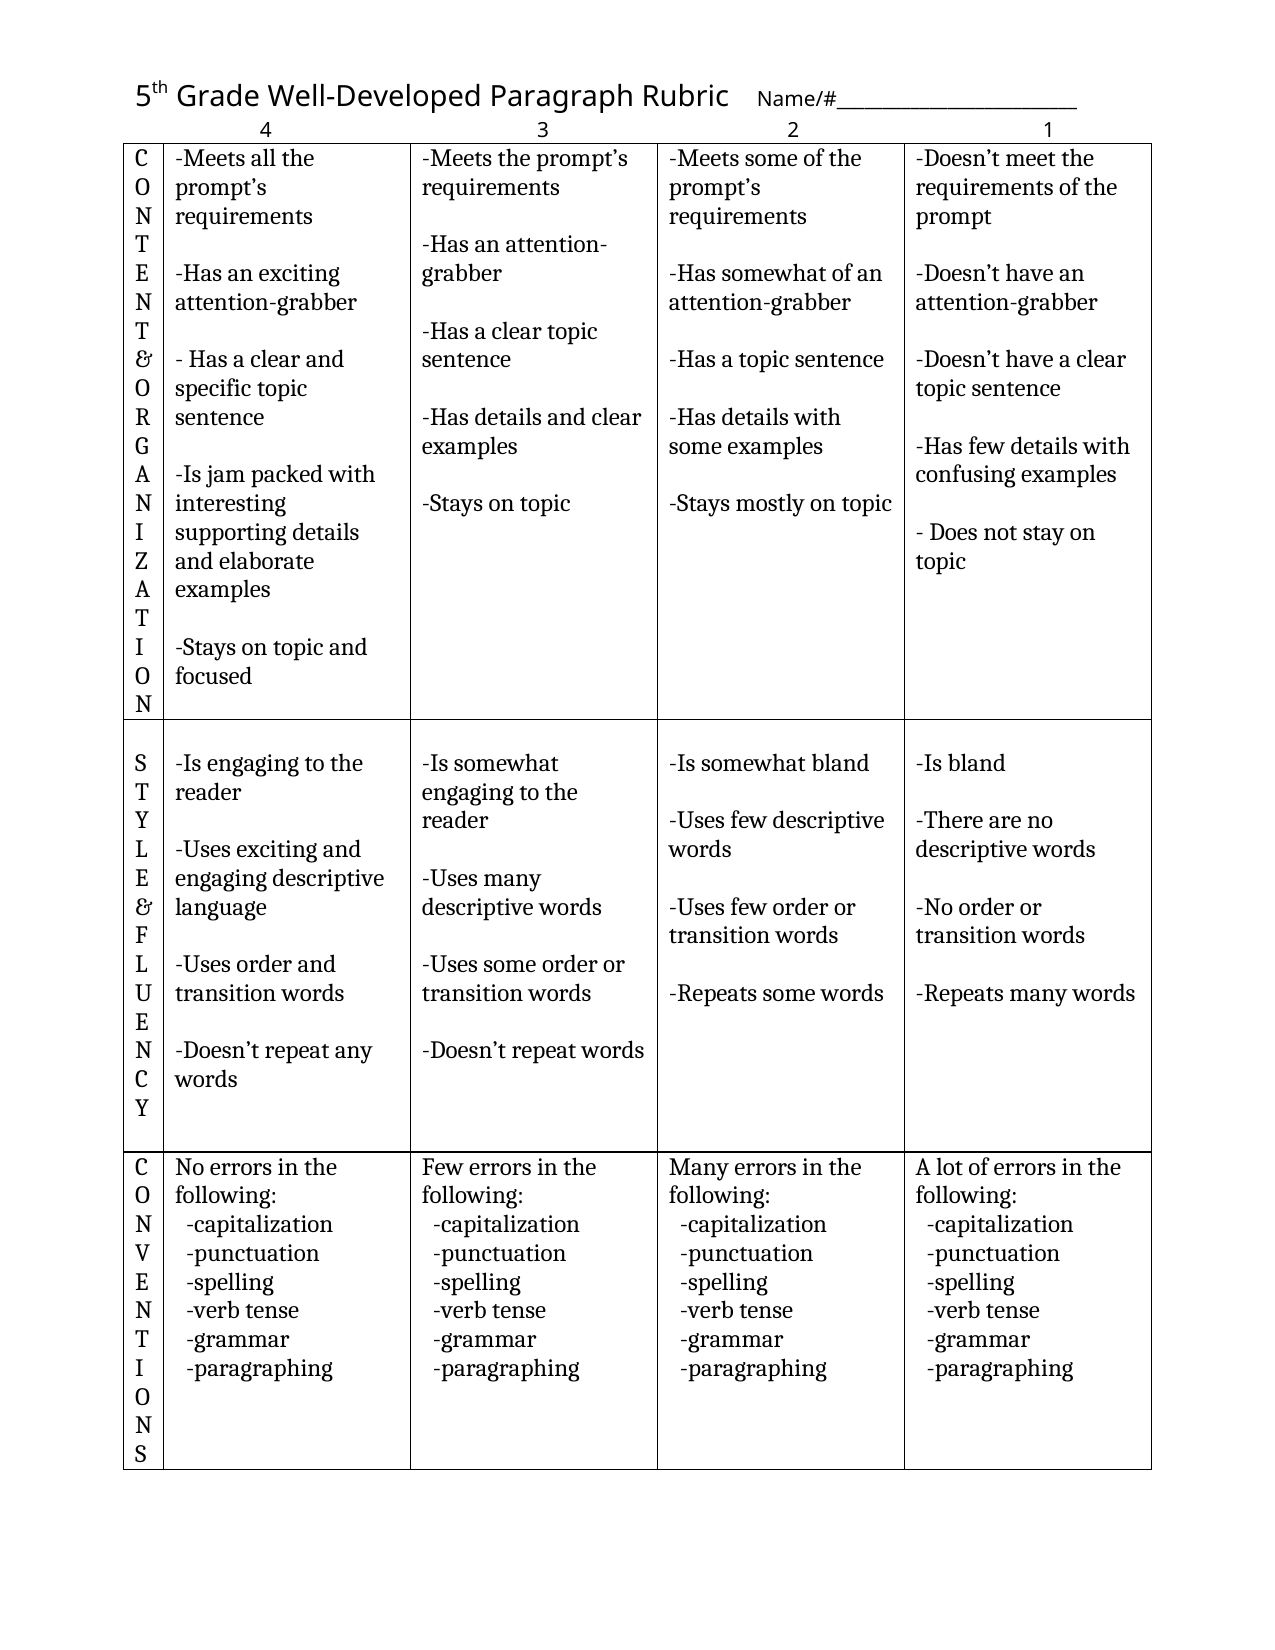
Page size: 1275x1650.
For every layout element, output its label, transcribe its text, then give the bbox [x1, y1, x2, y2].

table_cell -Is somewhat bland -Uses few descriptive words -Uses few order or transition words -Repeats some words [658, 720, 904, 1151]
table_header C O N T E N T & O R G A N I Z A T I O N [124, 144, 163, 719]
table_cell A lot of errors in the following: -capitalization -punctuation -spelling -verb tense -grammar -paragraphing [905, 1153, 1151, 1469]
table_header -Meets all the prompt’s requirements -Has an exciting attention-grabber - Has a clear and specific topic sentence -Is jam packed with interesting supporting details and elaborate examples -Stays on topic and focused [164, 144, 410, 719]
table_header -Doesn’t meet the requirements of the prompt -Doesn’t have an attention-grabber -Doesn’t have a clear topic sentence -Has few details with confusing examples - Does not stay on topic [905, 144, 1151, 719]
table_header -Meets the prompt’s requirements -Has an attention-grabber -Has a clear topic sentence -Has details and clear examples -Stays on topic [411, 144, 657, 719]
table_cell Many errors in the following: -capitalization -punctuation -spelling -verb tense -grammar -paragraphing [658, 1153, 904, 1469]
table_cell -Is somewhat engaging to the reader -Uses many descriptive words -Uses some order or transition words -Doesn’t repeat words [411, 720, 657, 1151]
table_cell C O N V E N T I O N S [124, 1153, 163, 1469]
table_cell No errors in the following: -capitalization -punctuation -spelling -verb tense -grammar -paragraphing [164, 1153, 410, 1469]
table_header -Meets some of the prompt’s requirements -Has somewhat of an attention-grabber -Has a topic sentence -Has details with some examples -Stays mostly on topic [658, 144, 904, 719]
table_cell -Is bland -There are no descriptive words -No order or transition words -Repeats many words [905, 720, 1151, 1151]
table_cell -Is engaging to the reader -Uses exciting and engaging descriptive language -Uses order and transition words -Doesn’t repeat any words [164, 720, 410, 1151]
table_cell Few errors in the following: -capitalization -punctuation -spelling -verb tense -grammar -paragraphing [411, 1153, 657, 1469]
table_cell S T Y L E & F L U E N C Y [124, 720, 163, 1151]
